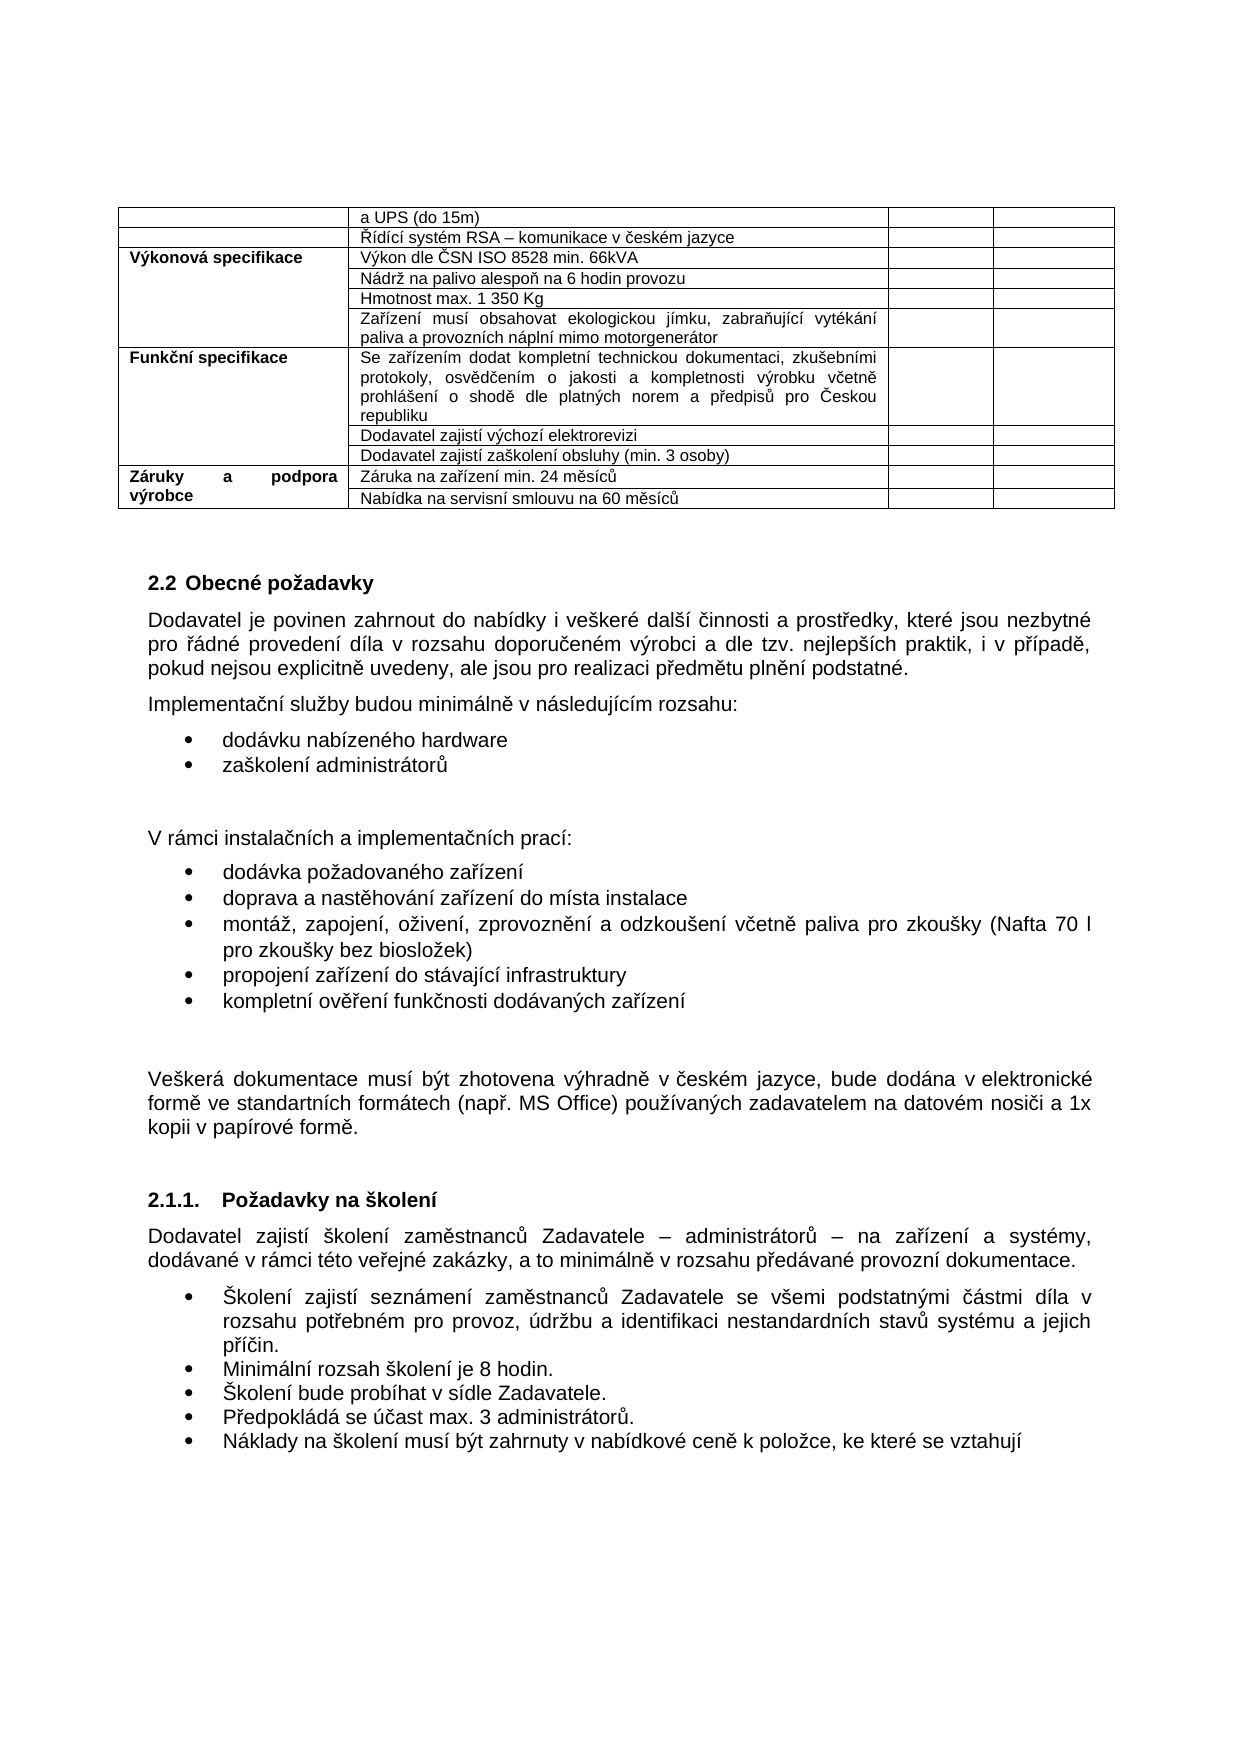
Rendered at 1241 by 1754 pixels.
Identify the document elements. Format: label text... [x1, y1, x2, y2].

list Předpokládá se účast max. 3 administrátorů. [185, 1404, 1092, 1429]
table_cell Výkon dle ČSN ISO 8528 min. 66kVA [349, 248, 888, 267]
table_cell [119, 228, 348, 247]
table_cell [889, 466, 993, 487]
table_cell Zařízení musí obsahovat ekologickou jímku, zabraňující vytékání paliva a provozních náplní mimo motorgenerátor [349, 309, 888, 347]
table_cell [994, 446, 1114, 465]
table_cell [889, 269, 993, 288]
list kompletní ověření funkčnosti dodávaných zařízení [185, 989, 1092, 1013]
table_cell [889, 208, 993, 227]
text Dodavatel zajistí školení zaměstnanců Zadavatele – administrátorů – na zařízení a systémy, dodávané v rámci této veřejné zakázky, a to minimálně v rozsahu předávané provozní dokumentace. [148, 1224, 1092, 1272]
table_cell Funkční specifikace [119, 348, 348, 465]
list zaškolení administrátorů [185, 752, 1092, 776]
table_cell [994, 228, 1114, 247]
table_cell [994, 348, 1114, 425]
text Veškerá dokumentace musí být zhotovena výhradně v českém jazyce, bude dodána v elektronické formě ve standartních formátech (např. MS Office) používaných zadavatelem na datovém nosiči a 1x kopii v papírové formě. [148, 1067, 1092, 1139]
table_cell Záruky a podpora výrobce [119, 466, 348, 508]
table_cell Dodavatel zajistí zaškolení obsluhy (min. 3 osoby) [349, 446, 888, 465]
subtitle Obecné požadavky [148, 571, 1092, 595]
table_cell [349, 208, 888, 227]
text Implementační služby budou minimálně v následujícím rozsahu: [148, 692, 1092, 716]
table_cell [994, 248, 1114, 267]
table_cell Nádrž na palivo alespoň na 6 hodin provozu [349, 269, 888, 288]
list propojení zařízení do stávající infrastruktury [185, 963, 1092, 987]
table_cell Dodavatel zajistí výchozí elektrorevizi [349, 426, 888, 445]
table_cell [994, 466, 1114, 487]
list dodávku nabízeného hardware [185, 728, 1092, 752]
table_cell [889, 348, 993, 425]
list montáž, zapojení, oživení, zprovoznění a odzkoušení včetně paliva pro zkoušky (Nafta 70 l pro zkoušky bez biosložek) [185, 911, 1092, 961]
list Náklady na školení musí být zahrnuty v nabídkové ceně k položce, ke které se vztahují [185, 1429, 1092, 1453]
text Dodavatel je povinen zahrnout do nabídky i veškeré další činnosti a prostředky, které jsou nezbytné pro řádné provedení díla v rozsahu doporučeném výrobci a dle tzv. nejlepších praktik, i v případě, pokud nejsou explicitně uvedeny, ale jsou pro realizaci předmětu plnění podstatné. [148, 607, 1092, 679]
table_cell [889, 289, 993, 308]
table_cell [994, 208, 1114, 227]
table_cell Nabídka na servisní smlouvu na 60 měsíců [349, 489, 888, 508]
list Minimální rozsah školení je 8 hodin. [185, 1356, 1092, 1381]
table_cell [889, 228, 993, 247]
list doprava a nastěhování zařízení do místa instalace [185, 886, 1092, 909]
list dodávka požadovaného zařízení [185, 859, 1092, 884]
table_cell [119, 208, 348, 227]
table_cell Záruka na zařízení min. 24 měsíců [349, 466, 888, 487]
table_cell [889, 446, 993, 465]
list Školení bude probíhat v sídle Zadavatele. [185, 1381, 1092, 1404]
table_cell [994, 489, 1114, 508]
table_cell [889, 426, 993, 445]
table_cell [994, 426, 1114, 445]
table_cell [994, 309, 1114, 347]
table_cell Výkonová specifikace [119, 248, 348, 347]
text V rámci instalačních a implementačních prací: [148, 825, 1092, 849]
table_cell [889, 489, 993, 508]
subtitle Požadavky na školení [148, 1188, 1092, 1212]
table_cell Se zařízením dodat kompletní technickou dokumentaci, zkušebními protokoly, osvědčením o jakosti a kompletnosti výrobku včetně prohlášení o shodě dle platných norem a předpisů pro Českou republiku [349, 348, 888, 425]
table_cell [994, 269, 1114, 288]
table_cell [889, 248, 993, 267]
table_cell Řídící systém RSA – komunikace v českém jazyce [349, 228, 888, 247]
table_cell [889, 309, 993, 347]
table_cell [994, 289, 1114, 308]
table_cell Hmotnost max. 1 350 Kg [349, 289, 888, 308]
list Školení zajistí seznámení zaměstnanců Zadavatele se všemi podstatnými částmi díla v rozsahu potřebném pro provoz, údržbu a identifikaci nestandardních stavů systému a jejich příčin. [185, 1284, 1092, 1356]
